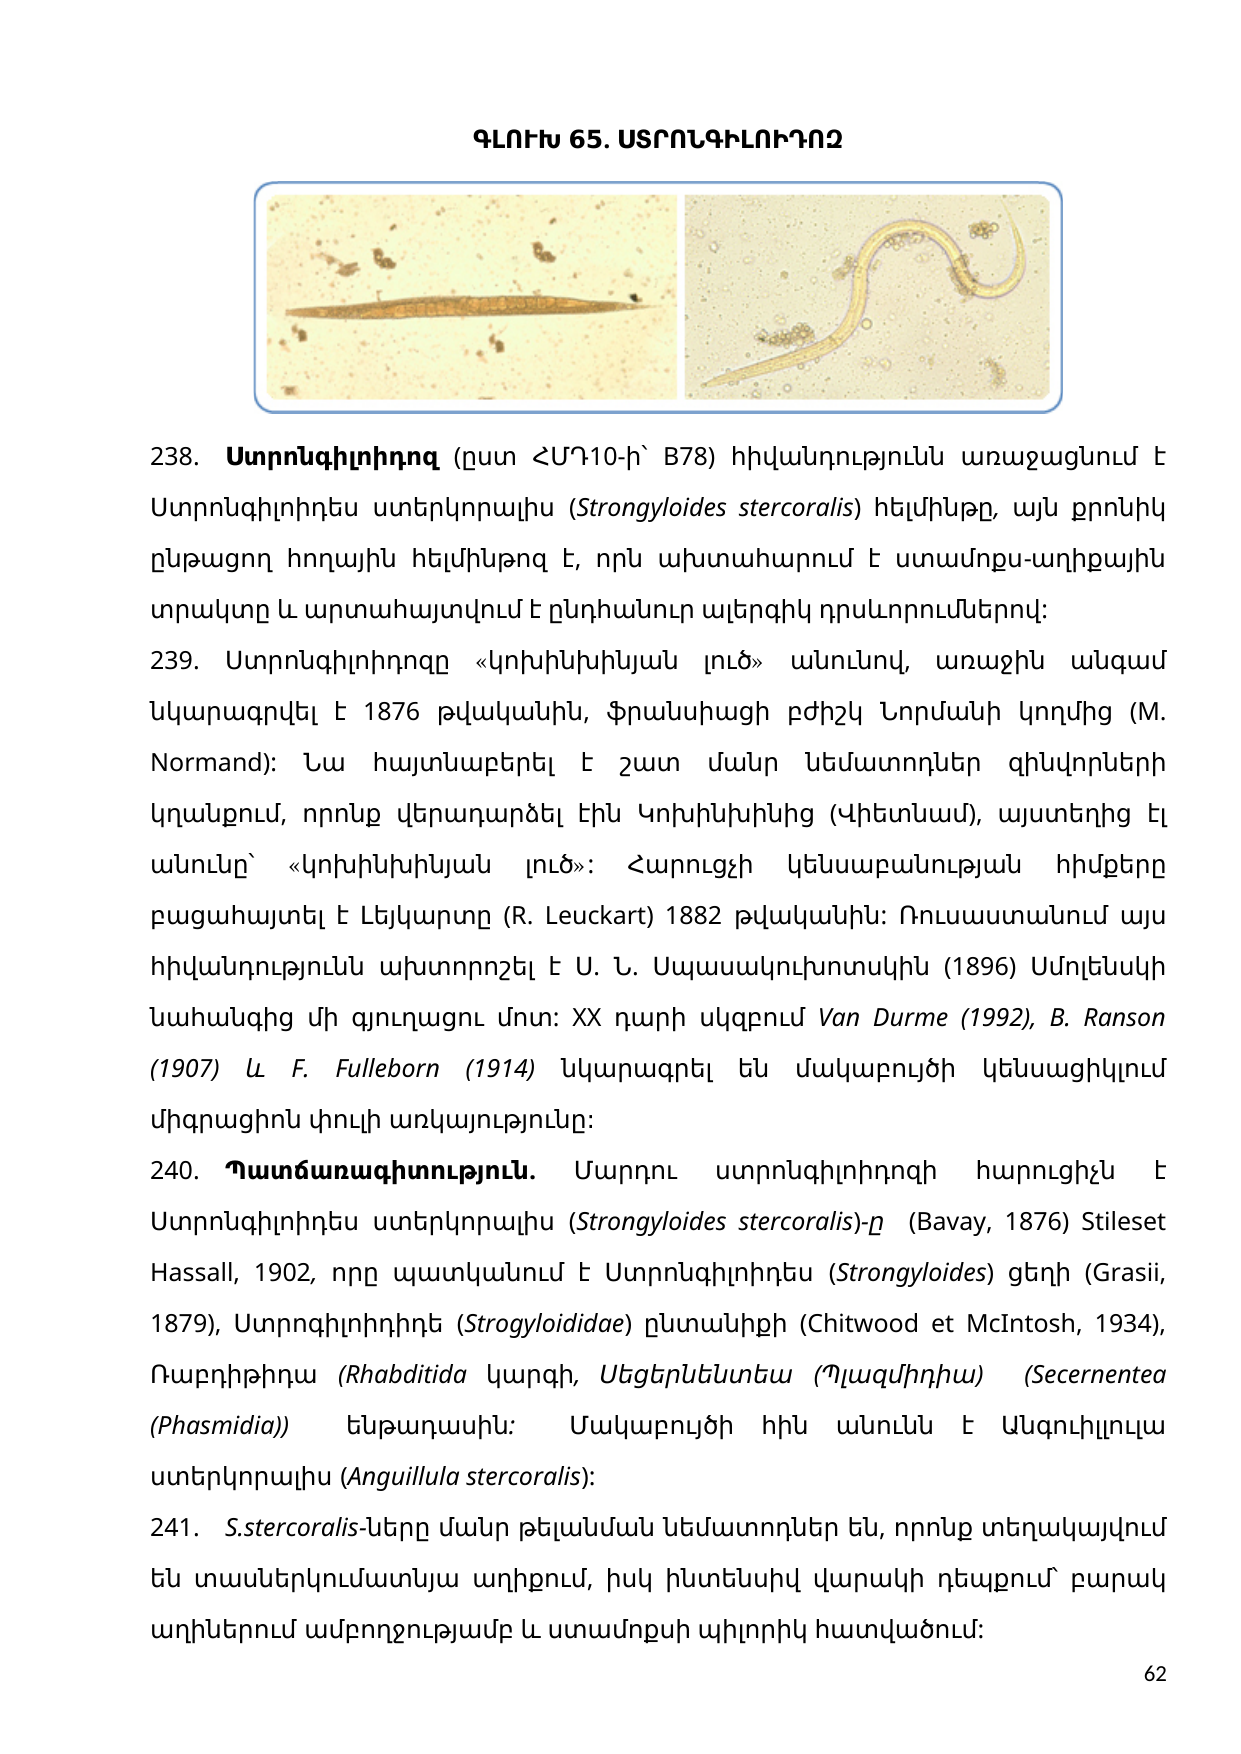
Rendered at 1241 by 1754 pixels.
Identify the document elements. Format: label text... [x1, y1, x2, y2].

list Ստրոնգիլոիդոզը կոխինխինյան լուծ անունով, առաջին անգամ նկարագրվել է 1876 թվականին, ֆրանսիացի բժիշկ Նորմանի կողմից (M. Normand): Նա հայտնաբերել է շատ մանր նեմատոդներ զինվորների կղանքում, որոնք վերադարձել էին Կոխինխինից (Վիետնամ), այստեղից էլ անունը՝ կոխինխինյան լուծ: Հարուցչի կենսաբանության հիմքերը բացահայտել է Լեյկարտը (R. Leuckart) 1882 թվականին: Ռուսաստանում այս հիվանդությունն ախտորոշել է Ս. Ն. Սպասակուխոտսկին (1896) Սմոլենսկի նահանգից մի գյուղացու մոտ: ХХ դարի սկզբում Van Durme (1992), B. Ranson (1907) և F. Fulleborn (1914) նկարագրել են մակաբույծի կենսացիկլում միգրացիոն փուլի առկայությունը: [150, 642, 1167, 1136]
list Պատճառագիտություն. Մարդու ստրոնգիլոիդոզի հարուցիչն է Ստրոնգիլոիդես ստերկորալիս (Strongyloides stercoralis)-ը (Bavay, 1876) Stileset Hassall, 1902, որը պատկանում է Ստրոնգիլոիդես (Strongyloides) ցեղի (Grasii, 1879), Ստրոգիլոիդիդե (Strogyloididae) ընտանիքի (Chitwood et McIntosh, 1934), Ռաբդիթիդա (Rhabditida կարգի, Սեցերնենտեա (Պլազմիդիա) (Secernentea (Phasmidia)) ենթադասին: Մակաբույծի հին անունն է Անգուիլլուլա ստերկորալիս (Anguillula stercoralis): [150, 1153, 1167, 1493]
list S.stercoralis-ները մանր թելանման նեմատոդներ են, որոնք տեղակայվում են տասներկումատնյա աղիքում, իսկ ինտենսիվ վարակի դեպքում՝ բարակ աղիներում ամբողջությամբ և ստամոքսի պիլորիկ հատվածում: [150, 1510, 1167, 1646]
picture [253, 181, 1063, 414]
text ԳԼՈՒԽ 65. ՍՏՐՈՆԳԻԼՈԻԴՈԶ [150, 122, 1167, 156]
list Ստրոնգիլոիդոզ (ըստ ՀՄԴ10-ի՝ В78) հիվանդությունն առաջացնում է Ստրոնգիլոիդես ստերկորալիս (Strongyloides stercoralis) հելմինթը, այն քրոնիկ ընթացող հողային հելմինթոզ է, որն ախտահարում է ստամոքս-աղիքային տրակտը և արտահայտվում է ընդհանուր ալերգիկ դրսևորումներով: [150, 438, 1167, 625]
